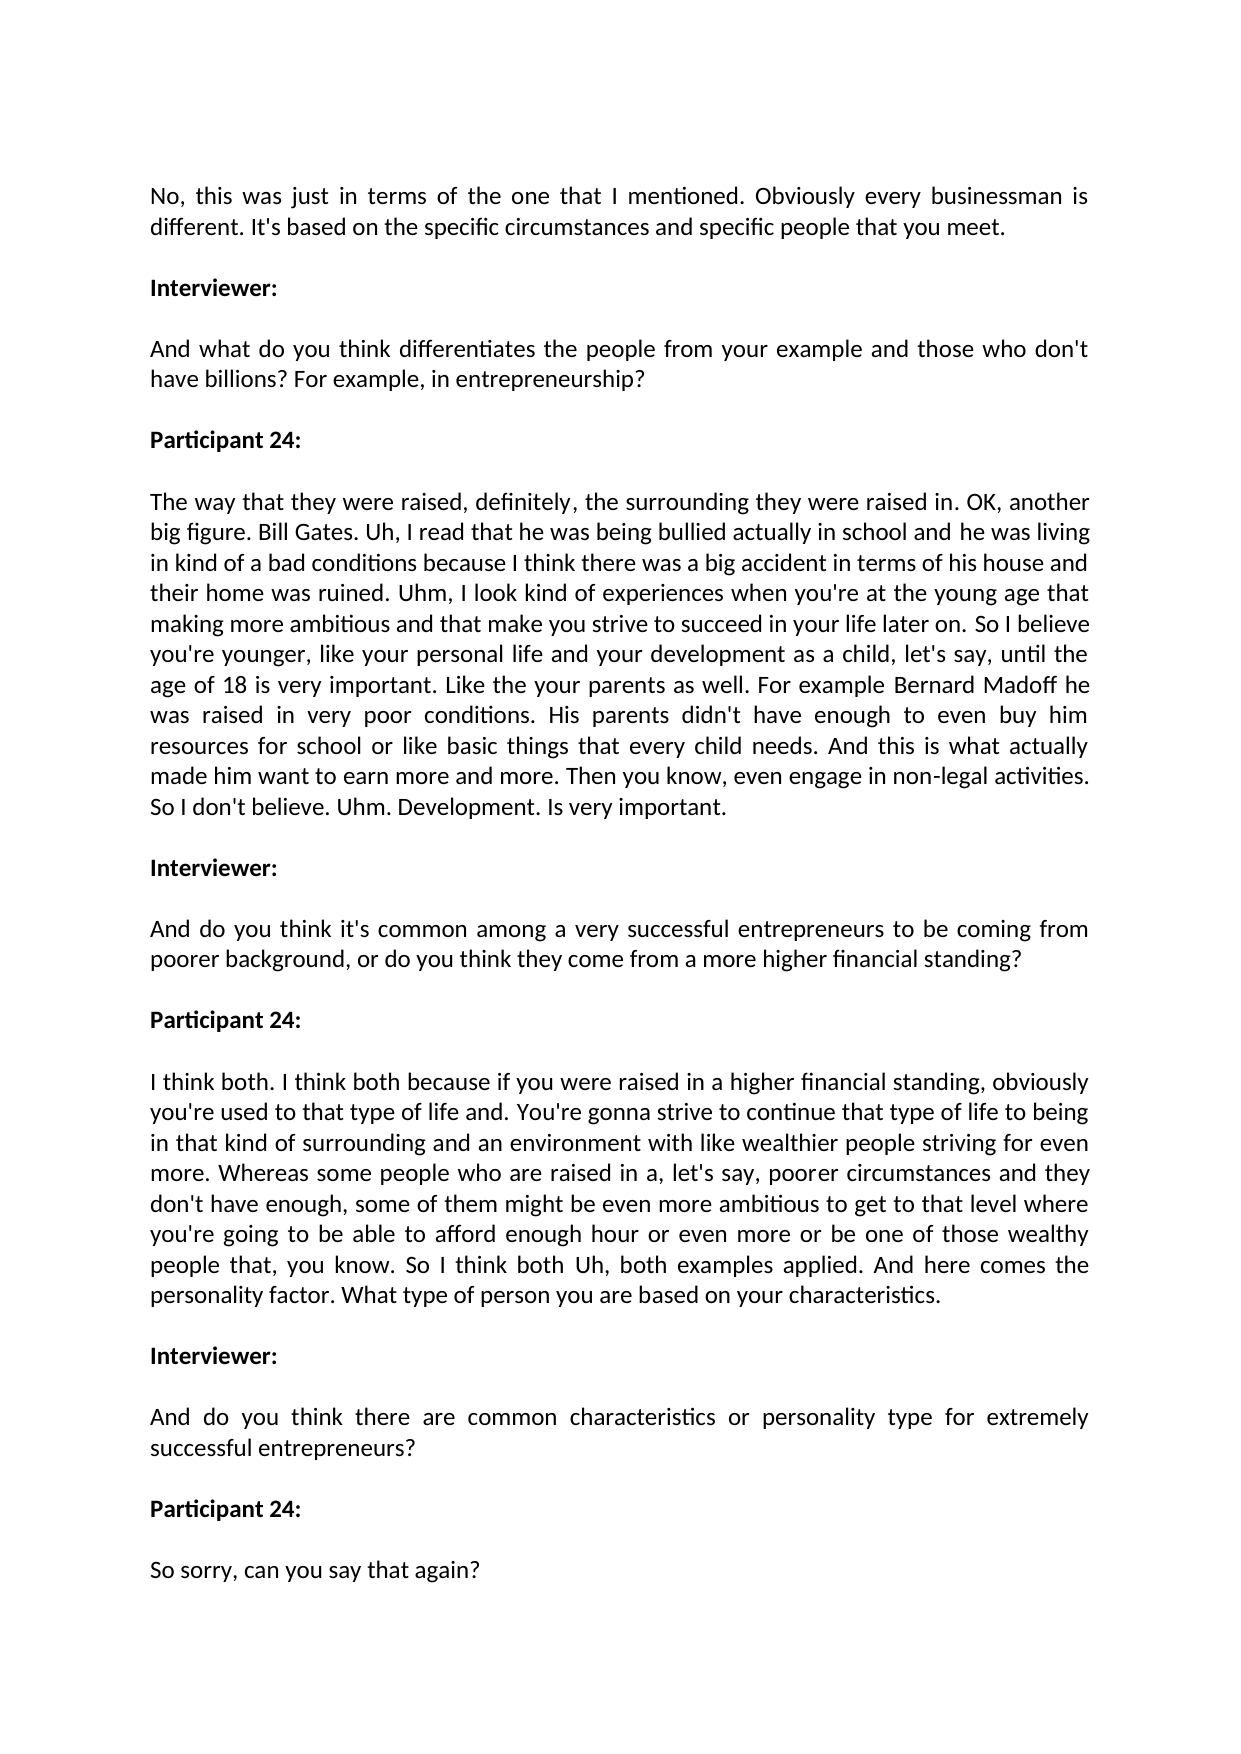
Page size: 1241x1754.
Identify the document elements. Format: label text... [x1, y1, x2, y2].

text No, this was just in terms of the one that I mentioned. Obviously every businessman is different. It's based on the specific circumstances and specific people that you meet. [150, 181, 1090, 242]
text Interviewer: [150, 272, 1090, 303]
text And do you think it's common among a very successful entrepreneurs to be coming from poorer background, or do you think they come from a more higher financial standing? [150, 913, 1090, 974]
text And do you think there are common characteristics or personality type for extremely successful entrepreneurs? [150, 1401, 1090, 1462]
text Interviewer: [150, 852, 1090, 882]
text So sorry, can you say that again? [150, 1554, 1090, 1584]
text Interviewer: [150, 1340, 1090, 1371]
text And what do you think differentiates the people from your example and those who don't have billions? For example, in entrepreneurship? [150, 333, 1090, 394]
text I think both. I think both because if you were raised in a higher financial standing, obviously you're used to that type of life and. You're gonna strive to continue that type of life to being in that kind of surrounding and an environment with like wealthier people striving for even more. Whereas some people who are raised in a, let's say, poorer circumstances and they don't have enough, some of them might be even more ambitious to get to that level where you're going to be able to afford enough hour or even more or be one of those wealthy people that, you know. So I think both Uh, both examples applied. And here comes the personality factor. What type of person you are based on your characteristics. [150, 1066, 1090, 1310]
text The way that they were raised, definitely, the surrounding they were raised in. OK, another big figure. Bill Gates. Uh, I read that he was being bullied actually in school and he was living in kind of a bad conditions because I think there was a big accident in terms of his house and their home was ruined. Uhm, I look kind of experiences when you're at the young age that making more ambitious and that make you strive to succeed in your life later on. So I believe you're younger, like your personal life and your development as a child, let's say, until the age of 18 is very important. Like the your parents as well. For example Bernard Madoff he was raised in very poor conditions. His parents didn't have enough to even buy him resources for school or like basic things that every child needs. And this is what actually made him want to earn more and more. Then you know, even engage in non-legal activities. So I don't believe. Uhm. Development. Is very important. [150, 486, 1090, 821]
text Participant 24: [150, 1004, 1090, 1035]
text Participant 24: [150, 1493, 1090, 1523]
text Participant 24: [150, 425, 1090, 455]
